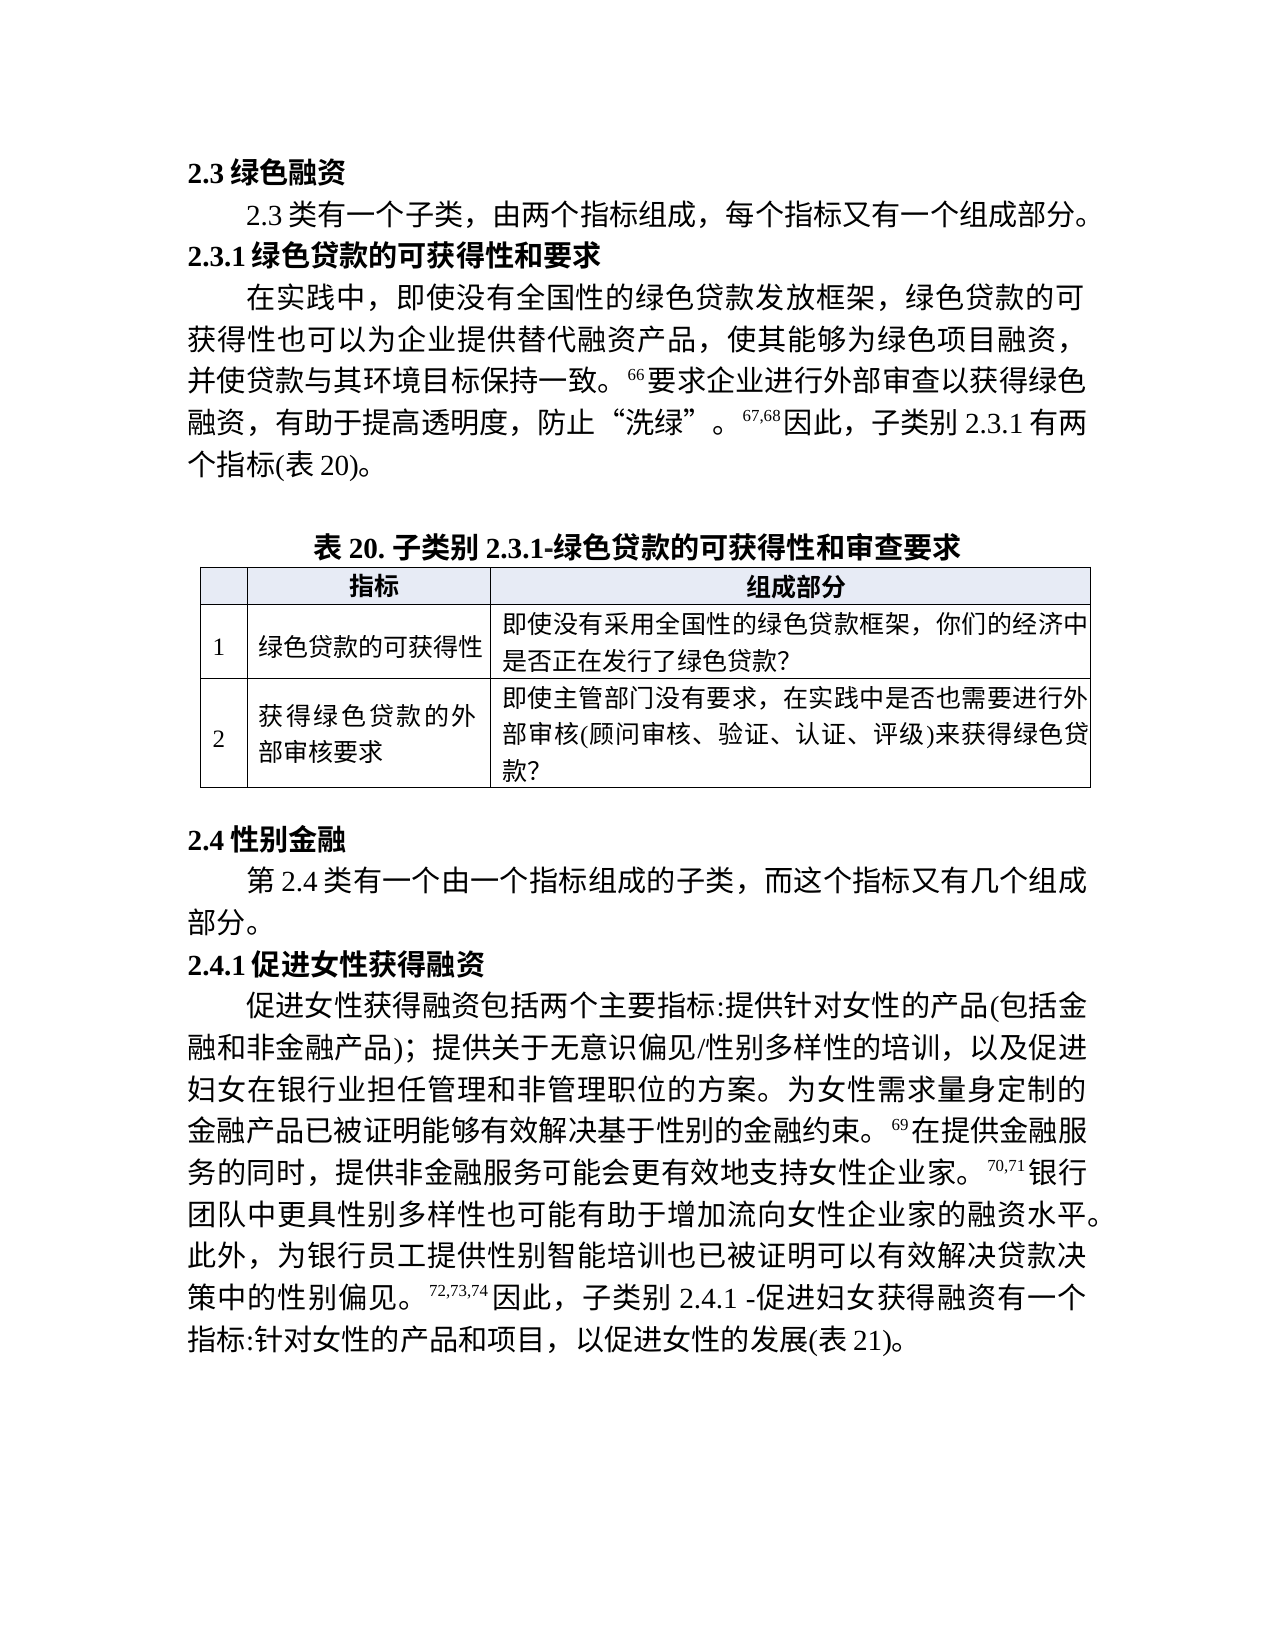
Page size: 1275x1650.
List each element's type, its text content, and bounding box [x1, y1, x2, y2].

table_cell 即使没有采用全国性的绿色贷款框架，你们的经济中是否正在发行了绿色贷款？ [491, 605, 1090, 677]
text 在实践中，即使没有全国性的绿色贷款发放框架，绿色贷款的可获得性也可以为企业提供替代融资产品，使其能够为绿色项目融资，并使贷款与其环境目标保持一致。66要求企业进行外部审查以获得绿色融资，有助于提高透明度，防止“洗绿”。67,68因此，子类别2.3.1有两个指标(表20)。 [187, 275, 1087, 483]
table_cell 即使主管部门没有要求，在实践中是否也需要进行外部审核(顾问审核、验证、认证、评级)来获得绿色贷款？ [491, 679, 1090, 787]
list 2.3.1绿色贷款的可获得性和要求 [187, 233, 1087, 275]
text 2.3类有一个子类，由两个指标组成，每个指标又有一个组成部分。 [187, 192, 1087, 233]
text 第2.4类有一个由一个指标组成的子类，而这个指标又有几个组成部分。 [187, 858, 1087, 942]
table_header 组成部分 [491, 568, 1090, 604]
table_header 指标 [248, 568, 490, 604]
table_cell 绿色贷款的可获得性 [248, 605, 490, 677]
table_cell 获得绿色贷款的外部审核要求 [248, 679, 490, 787]
list 2.4.1促进女性获得融资 [187, 942, 1087, 983]
table_header [201, 568, 247, 604]
table_cell 2 [201, 679, 247, 787]
list 2.4性别金融 [187, 817, 1087, 858]
text 促进女性获得融资包括两个主要指标:提供针对女性的产品(包括金融和非金融产品)；提供关于无意识偏见/性别多样性的培训，以及促进妇女在银行业担任管理和非管理职位的方案。为女性需求量身定制的金融产品已被证明能够有效解决基于性别的金融约束。69在提供金融服务的同时，提供非金融服务可能会更有效地支持女性企业家。70,71银行团队中更具性别多样性也可能有助于增加流向女性企业家的融资水平。此外，为银行员工提供性别智能培训也已被证明可以有效解决贷款决策中的性别偏见。72,73,74因此，子类别2.4.1 -促进妇女获得融资有一个指标:针对女性的产品和项目，以促进女性的发展(表21)。 [187, 983, 1087, 1358]
table_cell 1 [201, 605, 247, 677]
text 表20. 子类别2.3.1-绿色贷款的可获得性和审查要求 [187, 525, 1087, 567]
list 2.3绿色融资 [187, 150, 1087, 192]
